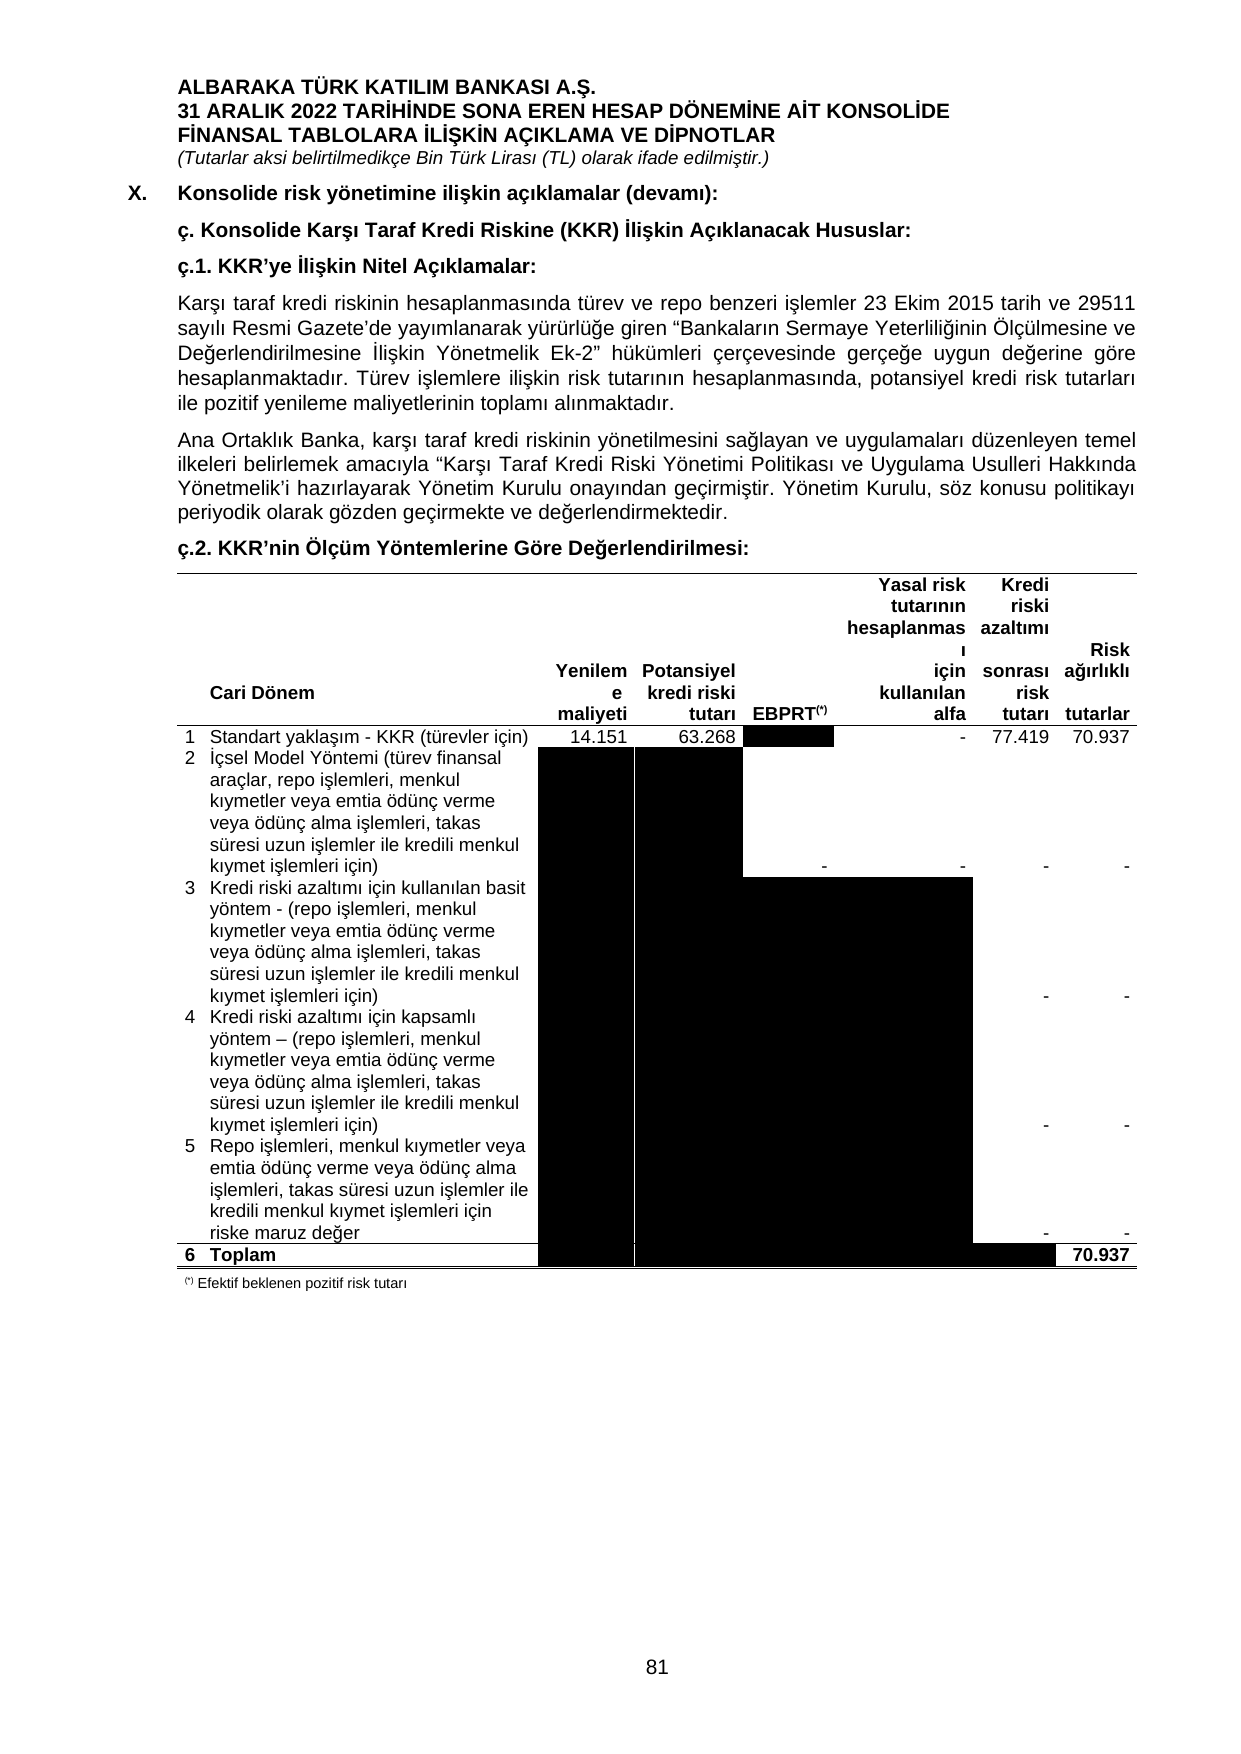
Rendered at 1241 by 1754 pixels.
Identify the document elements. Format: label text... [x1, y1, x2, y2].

text Karşı taraf kredi riskinin hesaplanmasında türev ve repo benzeri işlemler 23 Ekim 2015 tarih ve 29511 sayılı Resmi Gazete’de yayımlanarak yürürlüğe giren “Bankaların Sermaye Yeterliliğinin Ölçülmesine ve Değerlendirilmesine İlişkin Yönetmelik Ek-2” hükümleri çerçevesinde gerçeğe uygun değerine göre hesaplanmaktadır. Türev işlemlere ilişkin risk tutarının hesaplanmasında, potansiyel kredi risk tutarları ile pozitif yenileme maliyetlerinin toplamı alınmaktadır. [177, 290, 1137, 415]
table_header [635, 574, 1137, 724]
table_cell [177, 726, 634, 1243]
text X. Konsolide risk yönetimine ilişkin açıklamalar (devamı): [128, 181, 1137, 205]
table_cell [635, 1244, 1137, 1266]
text ç.1. KKR’ye İlişkin Nitel Açıklamalar: [177, 254, 1137, 278]
text Ana Ortaklık Banka, karşı taraf kredi riskinin yönetilmesini sağlayan ve uygulamaları düzenleyen temel ilkeleri belirlemek amacıyla “Karşı Taraf Kredi Riski Yönetimi Politikası ve Uygulama Usulleri Hakkında Yönetmelik’i hazırlayarak Yönetim Kurulu onayından geçirmiştir. Yönetim Kurulu, söz konusu politikayı periyodik olarak gözden geçirmekte ve değerlendirmektedir. [177, 428, 1137, 524]
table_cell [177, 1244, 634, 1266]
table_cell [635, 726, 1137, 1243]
text ç.2. KKR’nin Ölçüm Yöntemlerine Göre Değerlendirilmesi: [177, 536, 1137, 560]
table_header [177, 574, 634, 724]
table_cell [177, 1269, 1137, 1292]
text ç. Konsolide Karşı Taraf Kredi Riskine (KKR) İlişkin Açıklanacak Hususlar: [177, 217, 1137, 241]
